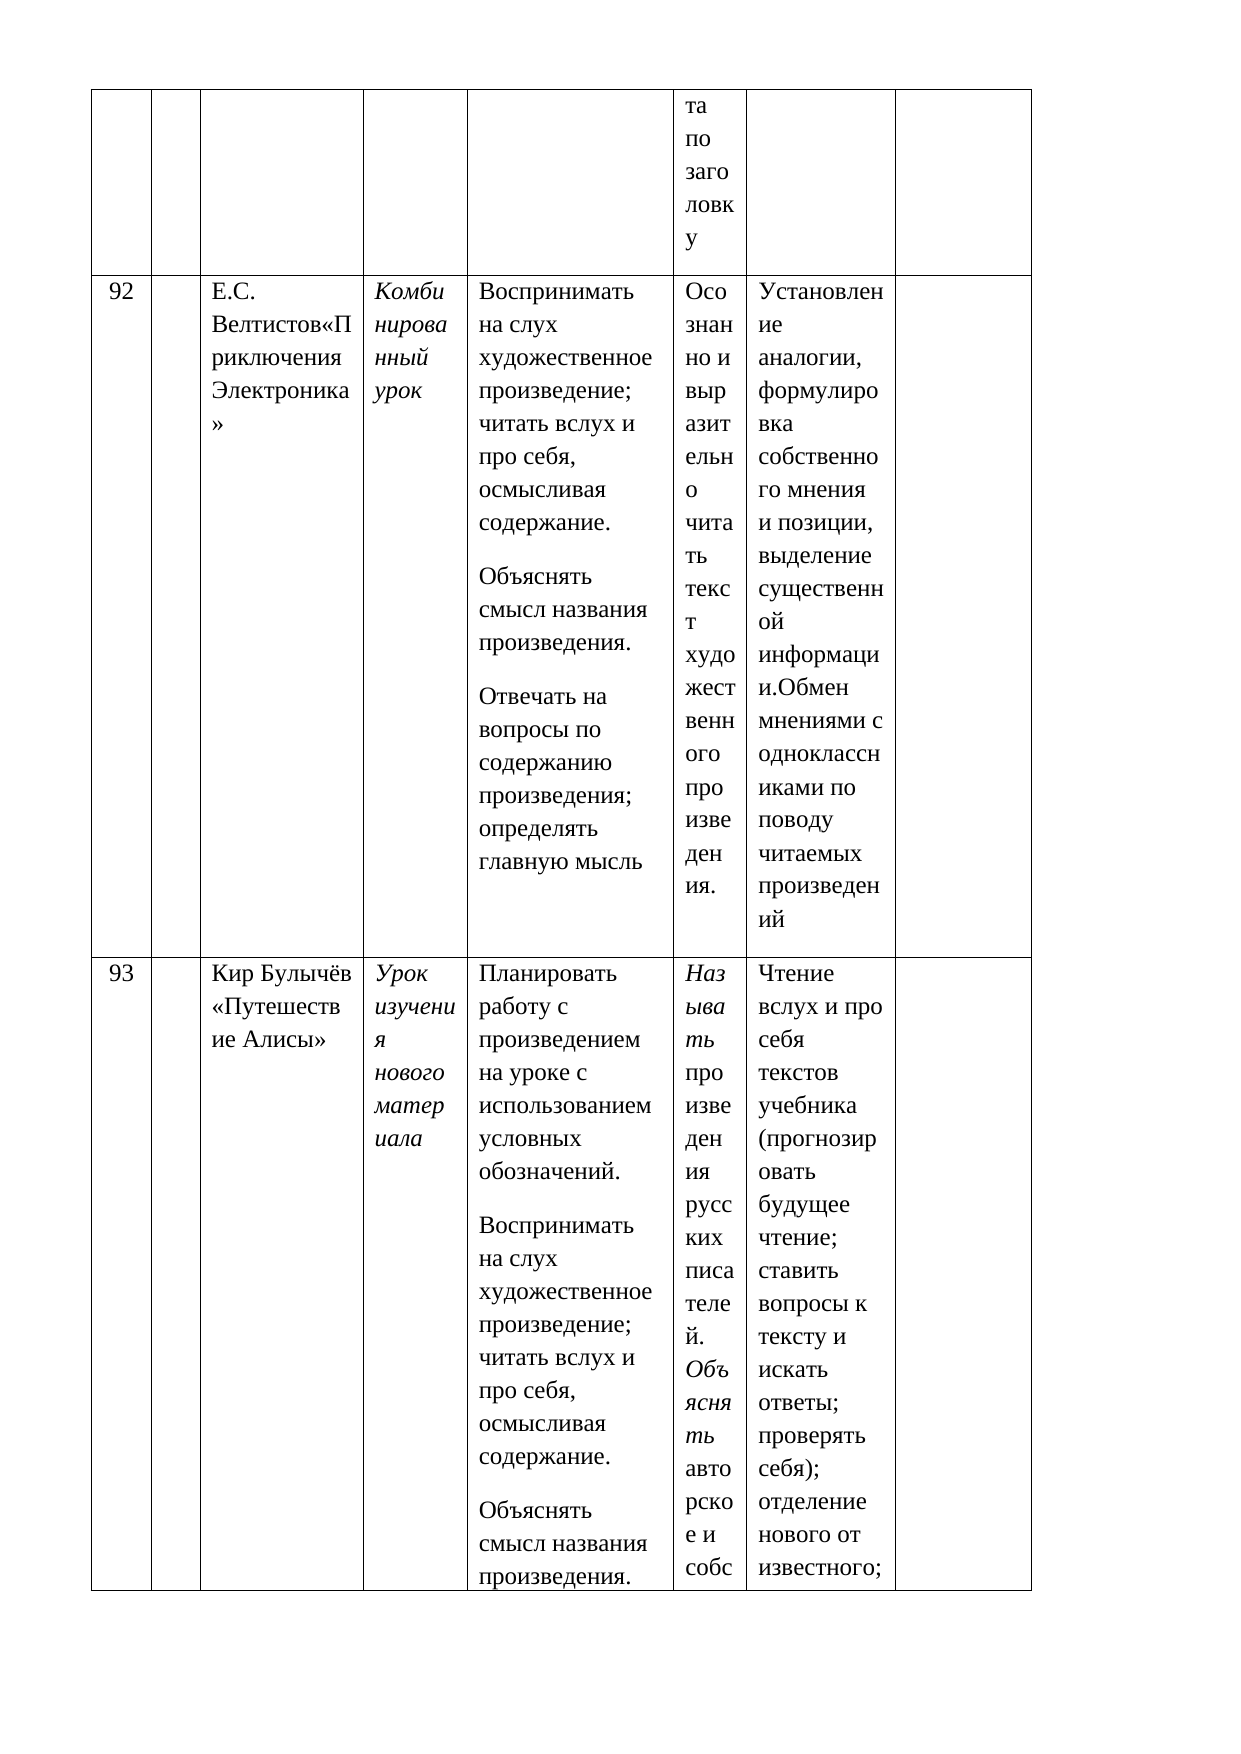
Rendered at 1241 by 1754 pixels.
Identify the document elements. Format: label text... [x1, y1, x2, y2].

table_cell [468, 958, 673, 1590]
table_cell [364, 90, 467, 275]
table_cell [674, 90, 746, 275]
table_cell [896, 90, 1031, 275]
table_cell [152, 90, 200, 275]
table_cell Комбинированный урок [364, 276, 467, 957]
table_cell [152, 276, 200, 957]
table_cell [364, 958, 467, 1590]
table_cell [201, 90, 363, 275]
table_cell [468, 90, 673, 275]
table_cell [201, 958, 363, 1590]
table_cell 91 [92, 90, 151, 275]
table_cell 92 [92, 276, 151, 957]
table_cell [896, 276, 1031, 957]
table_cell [747, 958, 895, 1590]
table_cell 93 [92, 958, 151, 1590]
table_cell Осознанно и выразительно читать текст художественного произведения. [674, 276, 746, 957]
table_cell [674, 958, 746, 1590]
table_cell [896, 958, 1031, 1590]
table_cell [152, 958, 200, 1590]
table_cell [747, 90, 895, 275]
table_cell Е.С. Велтистов«Приключения Электроника» [201, 276, 363, 957]
table_cell Воспринимать на слух художественное произведение; читать вслух и про себя, осмысливая содержание. Объяснять смысл названия произведения. Отвечать на вопросы по содержанию произведения; определять главную мысль [468, 276, 673, 957]
table_cell Установление аналогии, формулировка собственного мнения и позиции, выделение существенной информации.Обмен мнениями с одноклассниками по поводу читаемых произведений [747, 276, 895, 957]
